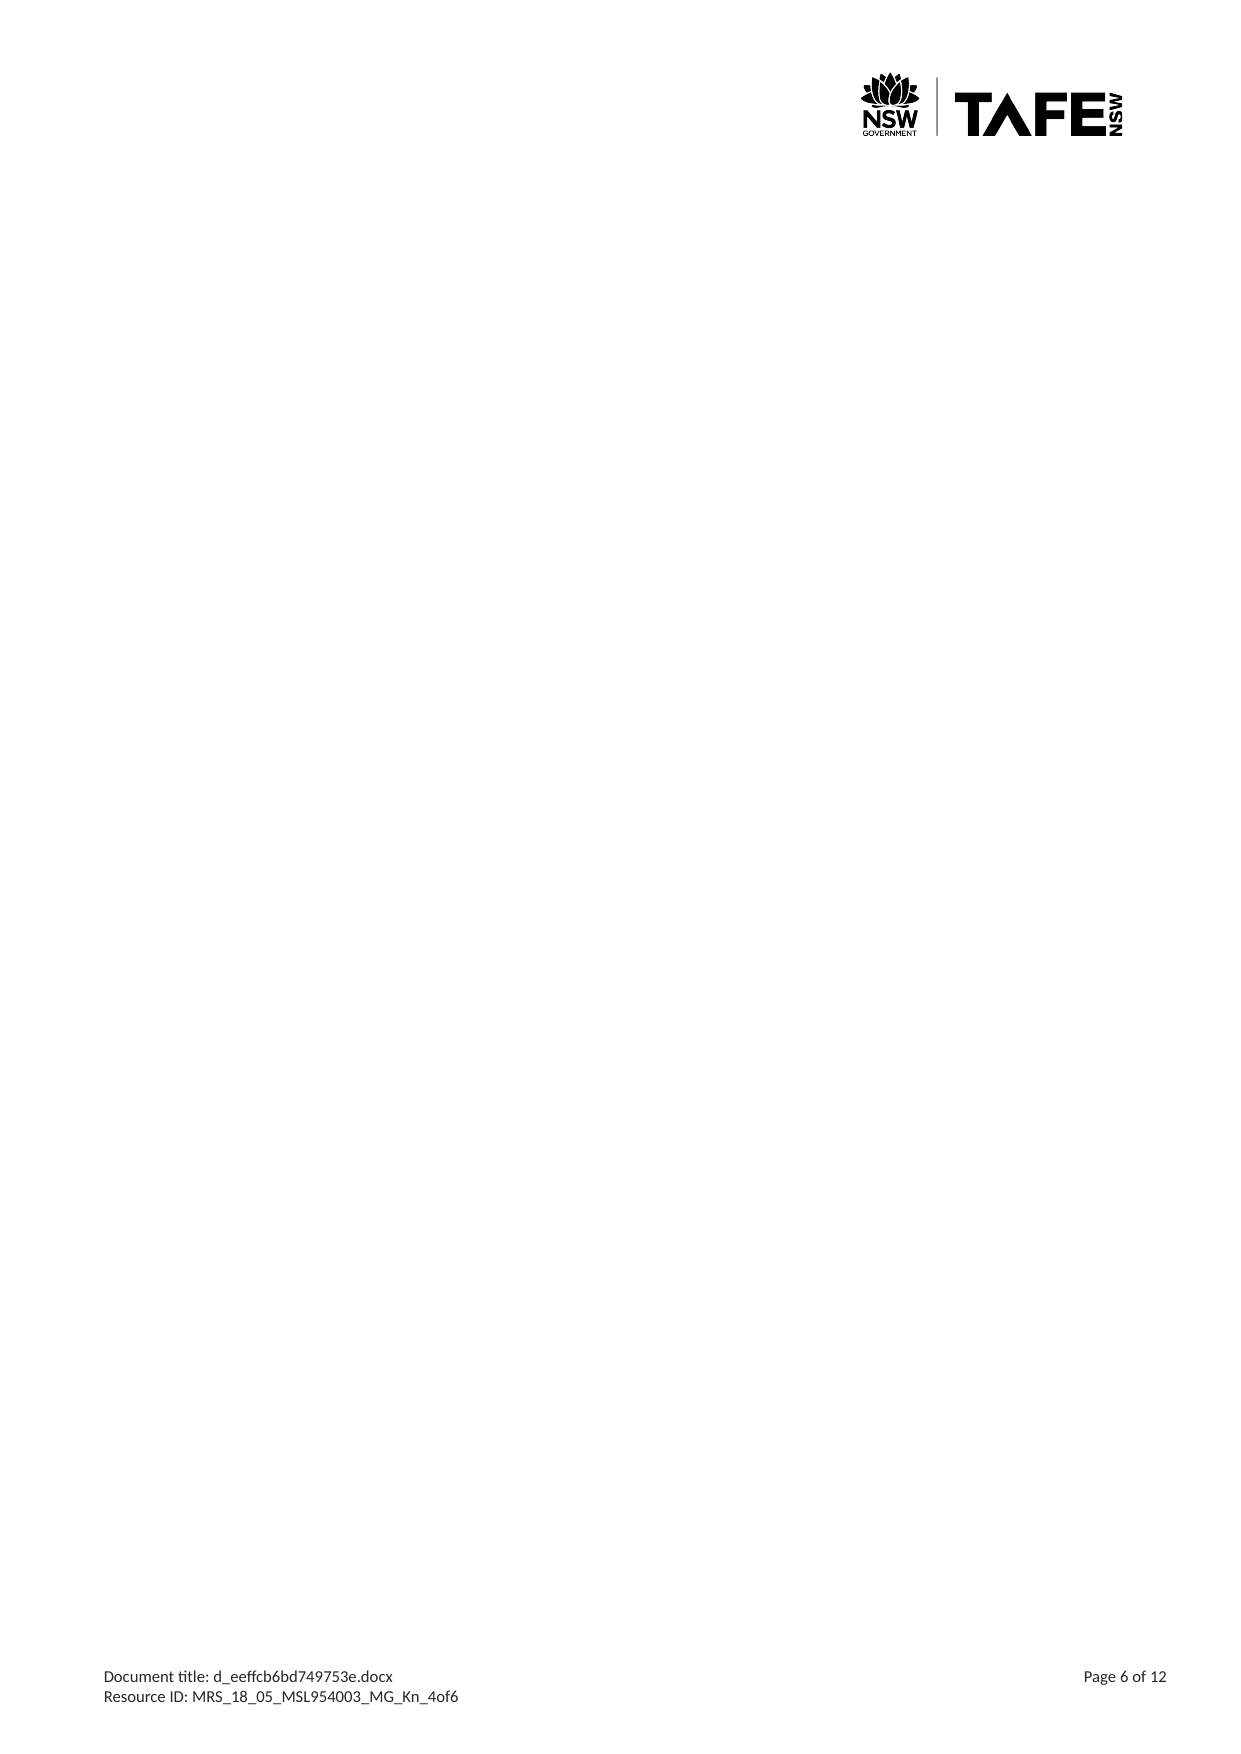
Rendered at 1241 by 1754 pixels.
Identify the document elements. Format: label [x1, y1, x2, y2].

picture [861, 71, 1123, 137]
